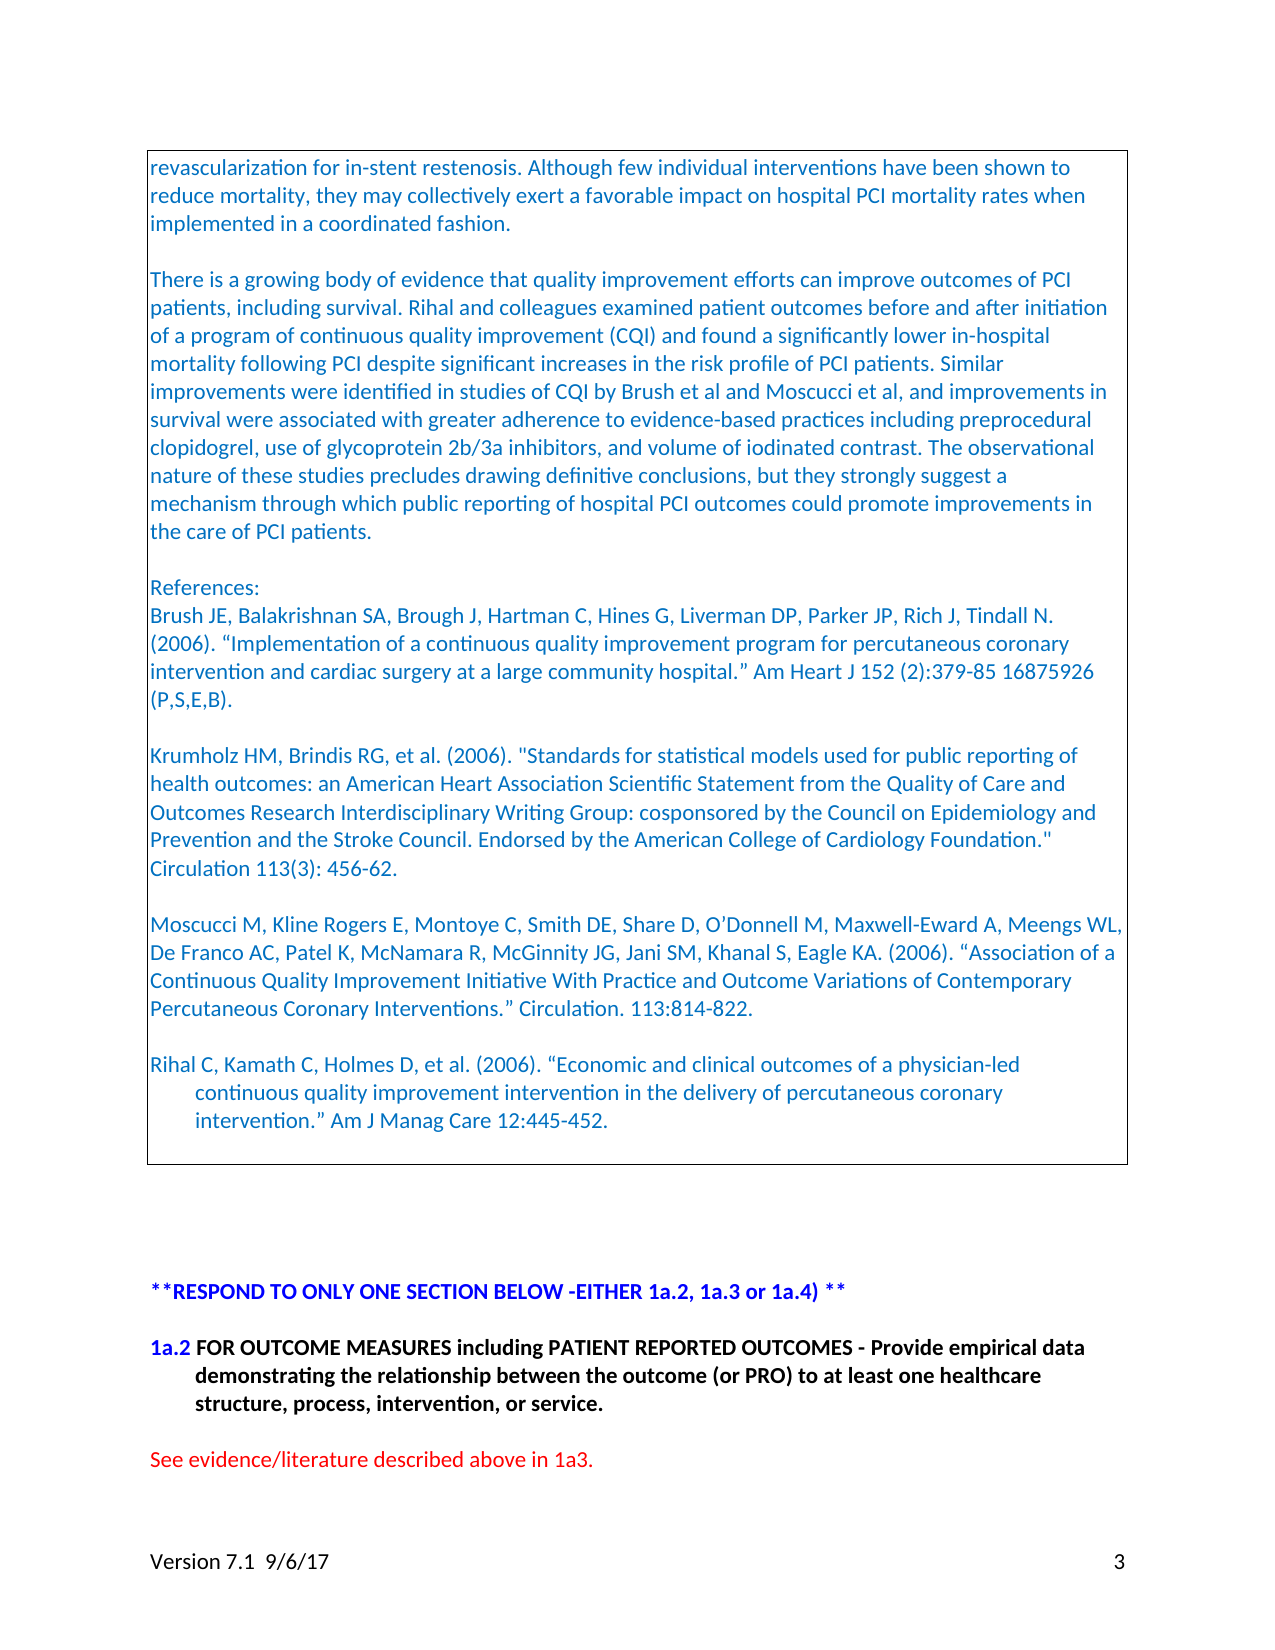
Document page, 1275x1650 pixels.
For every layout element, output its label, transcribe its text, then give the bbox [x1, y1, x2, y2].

text Krumholz HM, Brindis RG, et al. (2006). "Standards for statistical models used for public reporting of health outcomes: an American Heart Association Scientific Statement from the Quality of Care and Outcomes Research Interdisciplinary Writing Group: cosponsored by the Council on Epidemiology and Prevention and the Stroke Council. Endorsed by the American College of Cardiology Foundation." Circulation 113(3): 456-62. [150, 742, 1125, 882]
text There is a growing body of evidence that quality improvement efforts can improve outcomes of PCI patients, including survival. Rihal and colleagues examined patient outcomes before and after initiation of a program of continuous quality improvement (CQI) and found a significantly lower in-hospital mortality following PCI despite significant increases in the risk profile of PCI patients. Similar improvements were identified in studies of CQI by Brush et al and Moscucci et al, and improvements in survival were associated with greater adherence to evidence-based practices including preprocedural clopidogrel, use of glycoprotein 2b/3a inhibitors, and volume of iodinated contrast. The observational nature of these studies precludes drawing definitive conclusions, but they strongly suggest a [150, 265, 1125, 489]
text References: [150, 573, 1125, 601]
text Moscucci M, Kline Rogers E, Montoye C, Smith DE, Share D, O’Donnell M, Maxwell-Eward A, Meengs WL, De Franco AC, Patel K, McNamara R, McGinnity JG, Jani SM, Khanal S, Eagle KA. (2006). “Association of a Continuous Quality Improvement Initiative With Practice and Outcome Variations of Contemporary Percutaneous Coronary Interventions.” Circulation. 113:814-822. [150, 910, 1125, 1022]
text 1a.2 FOR OUTCOME MEASURES including PATIENT REPORTED OUTCOMES - Provide empirical data demonstrating the relationship between the outcome (or PRO) to at least one healthcare structure, process, intervention, or service. [150, 1333, 1125, 1417]
text See evidence/literature described above in 1a3. [150, 1445, 1125, 1473]
text **RESPOND TO ONLY ONE SECTION BELOW -EITHER 1a.2, 1a.3 or 1a.4) ** [150, 1277, 1125, 1305]
text Rihal C, Kamath C, Holmes D, et al. (2006). “Economic and clinical outcomes of a physician-led continuous quality improvement intervention in the delivery of percutaneous coronary intervention.” Am J Manag Care 12:445-452. [150, 1050, 1125, 1134]
text mechanism through which public reporting of hospital PCI outcomes could promote improvements in the care of PCI patients. [150, 489, 1125, 545]
text Brush JE, Balakrishnan SA, Brough J, Hartman C, Hines G, Liverman DP, Parker JP, Rich J, Tindall N. (2006). “Implementation of a continuous quality improvement program for percutaneous coronary intervention and cardiac surgery at a large community hospital.” Am Heart J 152 (2):379-85 16875926 (P,S,E,B). [150, 601, 1125, 713]
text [148, 151, 1127, 237]
